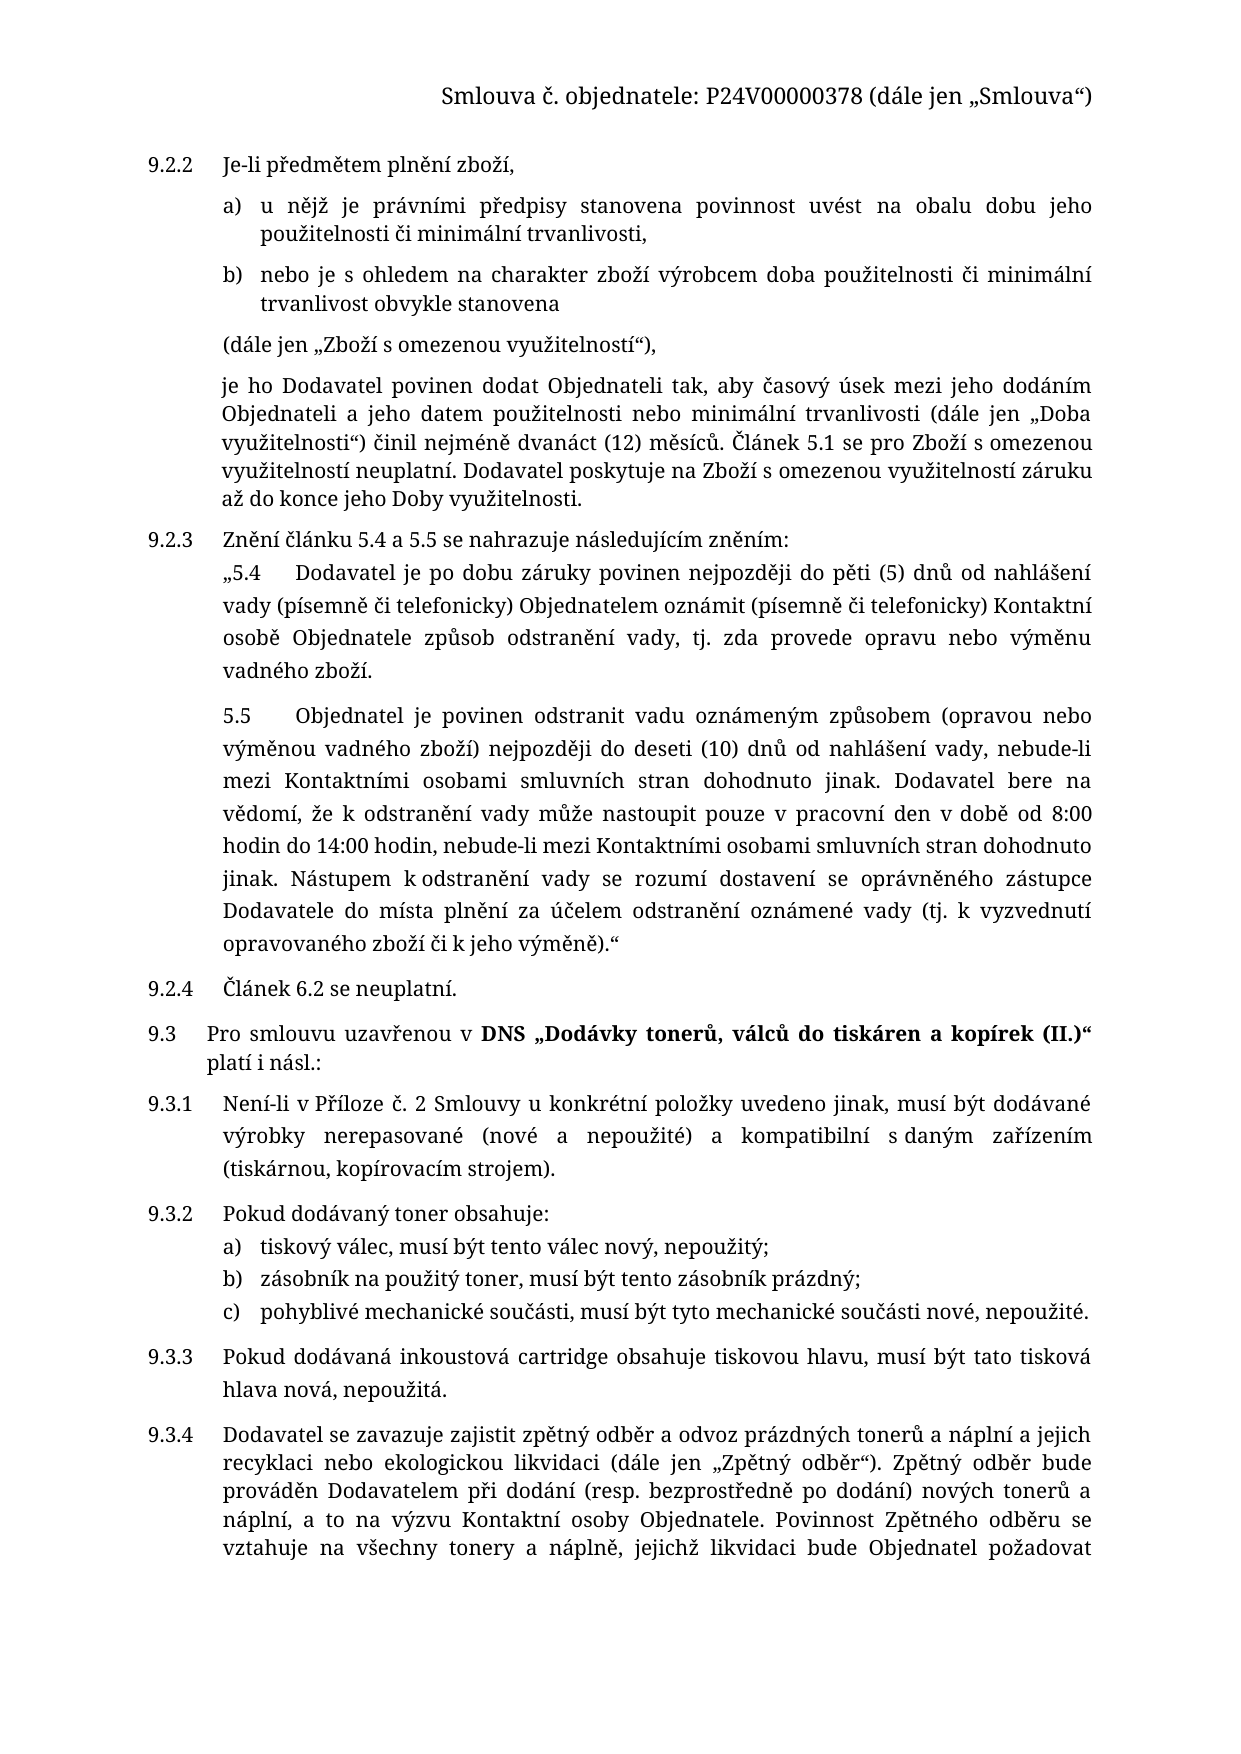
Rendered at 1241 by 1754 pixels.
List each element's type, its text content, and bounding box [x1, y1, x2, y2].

text je ho Dodavatel povinen dodat Objednateli tak, aby časový úsek mezi jeho dodáním Objednateli a jeho datem použitelnosti nebo minimální trvanlivosti (dále jen „Doba využitelnosti“) činil nejméně dvanáct (12) měsíců. Článek 5.1 se pro Zboží s omezenou využitelností neuplatní. Dodavatel poskytuje na Zboží s omezenou využitelností záruku až do konce jeho Doby využitelnosti. [221, 371, 1093, 513]
list Pro smlouvu uzavřenou v DNS „Dodávky tonerů, válců do tiskáren a kopírek (II.)“ platí i násl.: [148, 1019, 1093, 1076]
list Znění článku 5.4 a 5.5 se nahrazuje následujícím zněním: [148, 526, 1093, 554]
list Pokud dodávaná inkoustová cartridge obsahuje tiskovou hlavu, musí být tato tisková hlava nová, nepoužitá. [148, 1342, 1093, 1403]
list u nějž je právními předpisy stanovena povinnost uvést na obalu dobu jeho použitelnosti či minimální trvanlivosti, [223, 191, 1093, 248]
list „5.4 Dodavatel je po dobu záruky povinen nejpozději do pěti (5) dnů od nahlášení vady (písemně či telefonicky) Objednatelem oznámit (písemně či telefonicky) Kontaktní osobě Objednatele způsob odstranění vady, tj. zda provede opravu nebo výměnu vadného zboží. [223, 558, 1093, 684]
list Pokud dodávaný toner obsahuje: [148, 1199, 1093, 1228]
text (dále jen „Zboží s omezenou využitelností“), [223, 330, 1093, 358]
list zásobník na použitý toner, musí být tento zásobník prázdný; [223, 1264, 1093, 1293]
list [148, 1420, 1093, 1562]
list Je-li předmětem plnění zboží, [148, 150, 1093, 179]
list Není-li v Příloze č. 2 Smlouvy u konkrétní položky uvedeno jinak, musí být dodávané výrobky nerepasované (nové a nepoužité) a kompatibilní s daným zařízením (tiskárnou, kopírovacím strojem). [148, 1089, 1093, 1182]
list tiskový válec, musí být tento válec nový, nepoužitý; [223, 1232, 1093, 1260]
list Článek 6.2 se neuplatní. [148, 974, 1093, 1003]
list nebo je s ohledem na charakter zboží výrobcem doba použitelnosti či minimální trvanlivost obvykle stanovena [223, 261, 1093, 317]
list 5.5 Objednatel je povinen odstranit vadu oznámeným způsobem (opravou nebo výměnou vadného zboží) nejpozději do deseti (10) dnů od nahlášení vady, nebude-li mezi Kontaktními osobami smluvních stran dohodnuto jinak. Dodavatel bere na vědomí, že k odstranění vady může nastoupit pouze v pracovní den v době od 8:00 hodin do 14:00 hodin, nebude-li mezi Kontaktními osobami smluvních stran dohodnuto jinak. Nástupem k odstranění vady se rozumí dostavení se oprávněného zástupce Dodavatele do místa plnění za účelem odstranění oznámené vady (tj. k vyzvednutí opravovaného zboží či k jeho výměně).“ [223, 701, 1093, 958]
list pohyblivé mechanické součásti, musí být tyto mechanické součásti nové, nepoužité. [223, 1297, 1093, 1325]
